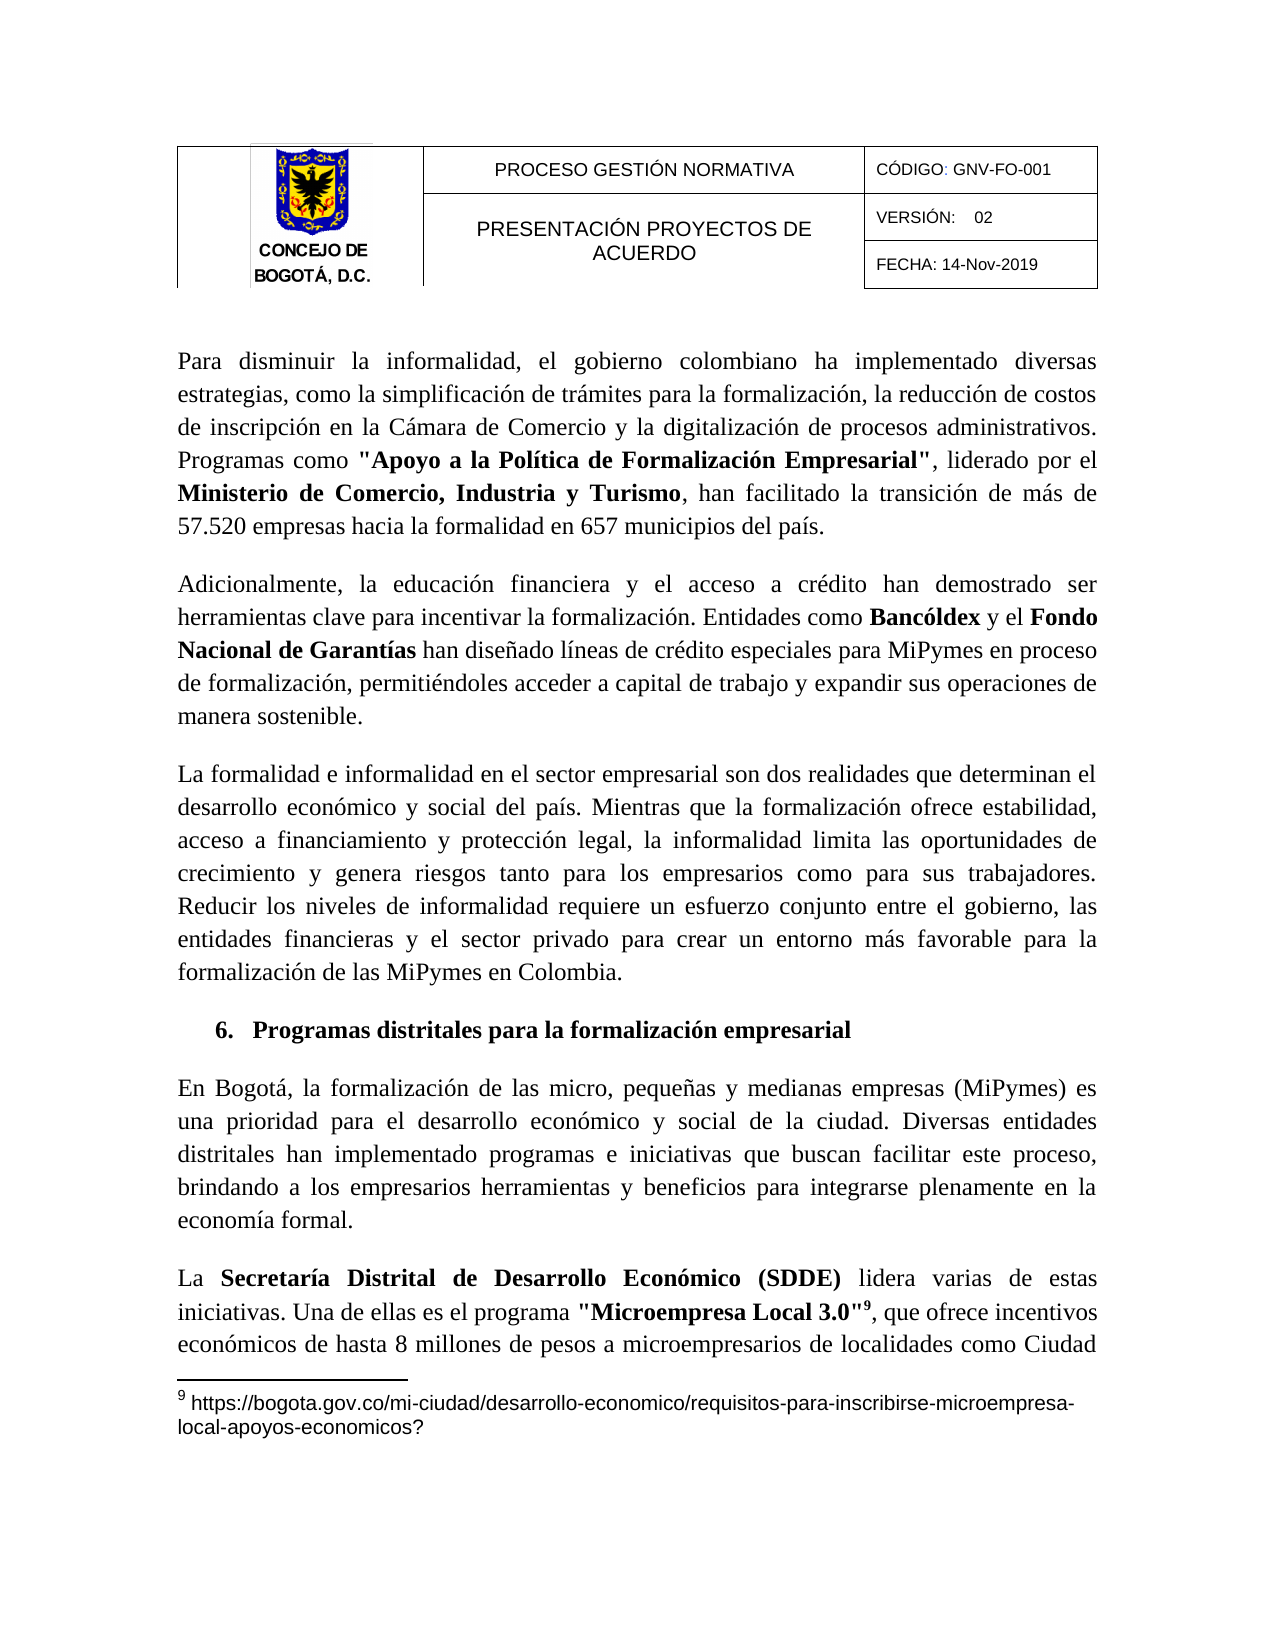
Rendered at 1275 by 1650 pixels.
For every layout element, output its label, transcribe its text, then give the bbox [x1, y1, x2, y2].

picture [249, 142, 373, 146]
list Programas distritales para la formalización empresarial [215, 1015, 1098, 1044]
text La formalidad e informalidad en el sector empresarial son dos realidades que determinan el desarrollo económico y social del país. Mientras que la formalización ofrece estabilidad, acceso a financiamiento y protección legal, la informalidad limita las oportunidades de crecimiento y genera riesgos tanto para los empresarios como para sus trabajadores. Reducir los niveles de informalidad requiere un esfuerzo conjunto entre el gobierno, las entidades financieras y el sector privado para crear un entorno más favorable para la formalización de las MiPymes en Colombia. [177, 759, 1098, 986]
text Para disminuir la informalidad, el gobierno colombiano ha implementado diversas estrategias, como la simplificación de trámites para la formalización, la reducción de costos de inscripción en la Cámara de Comercio y la digitalización de procesos administrativos. Programas como "Apoyo a la Política de Formalización Empresarial", liderado por el Ministerio de Comercio, Industria y Turismo, han facilitado la transición de más de 57.520 empresas hacia la formalidad en 657 municipios del país. [177, 346, 1098, 540]
text Adicionalmente, la educación financiera y el acceso a crédito han demostrado ser herramientas clave para incentivar la formalización. Entidades como Bancóldex y el Fondo Nacional de Garantías han diseñado líneas de crédito especiales para MiPymes en proceso de formalización, permitiéndoles acceder a capital de trabajo y expandir sus operaciones de manera sostenible. [177, 569, 1098, 730]
picture [249, 147, 373, 288]
text En Bogotá, la formalización de las micro, pequeñas y medianas empresas (MiPymes) es una prioridad para el desarrollo económico y social de la ciudad. Diversas entidades distritales han implementado programas e iniciativas que buscan facilitar este proceso, brindando a los empresarios herramientas y beneficios para integrarse plenamente en la economía formal. [177, 1073, 1098, 1234]
